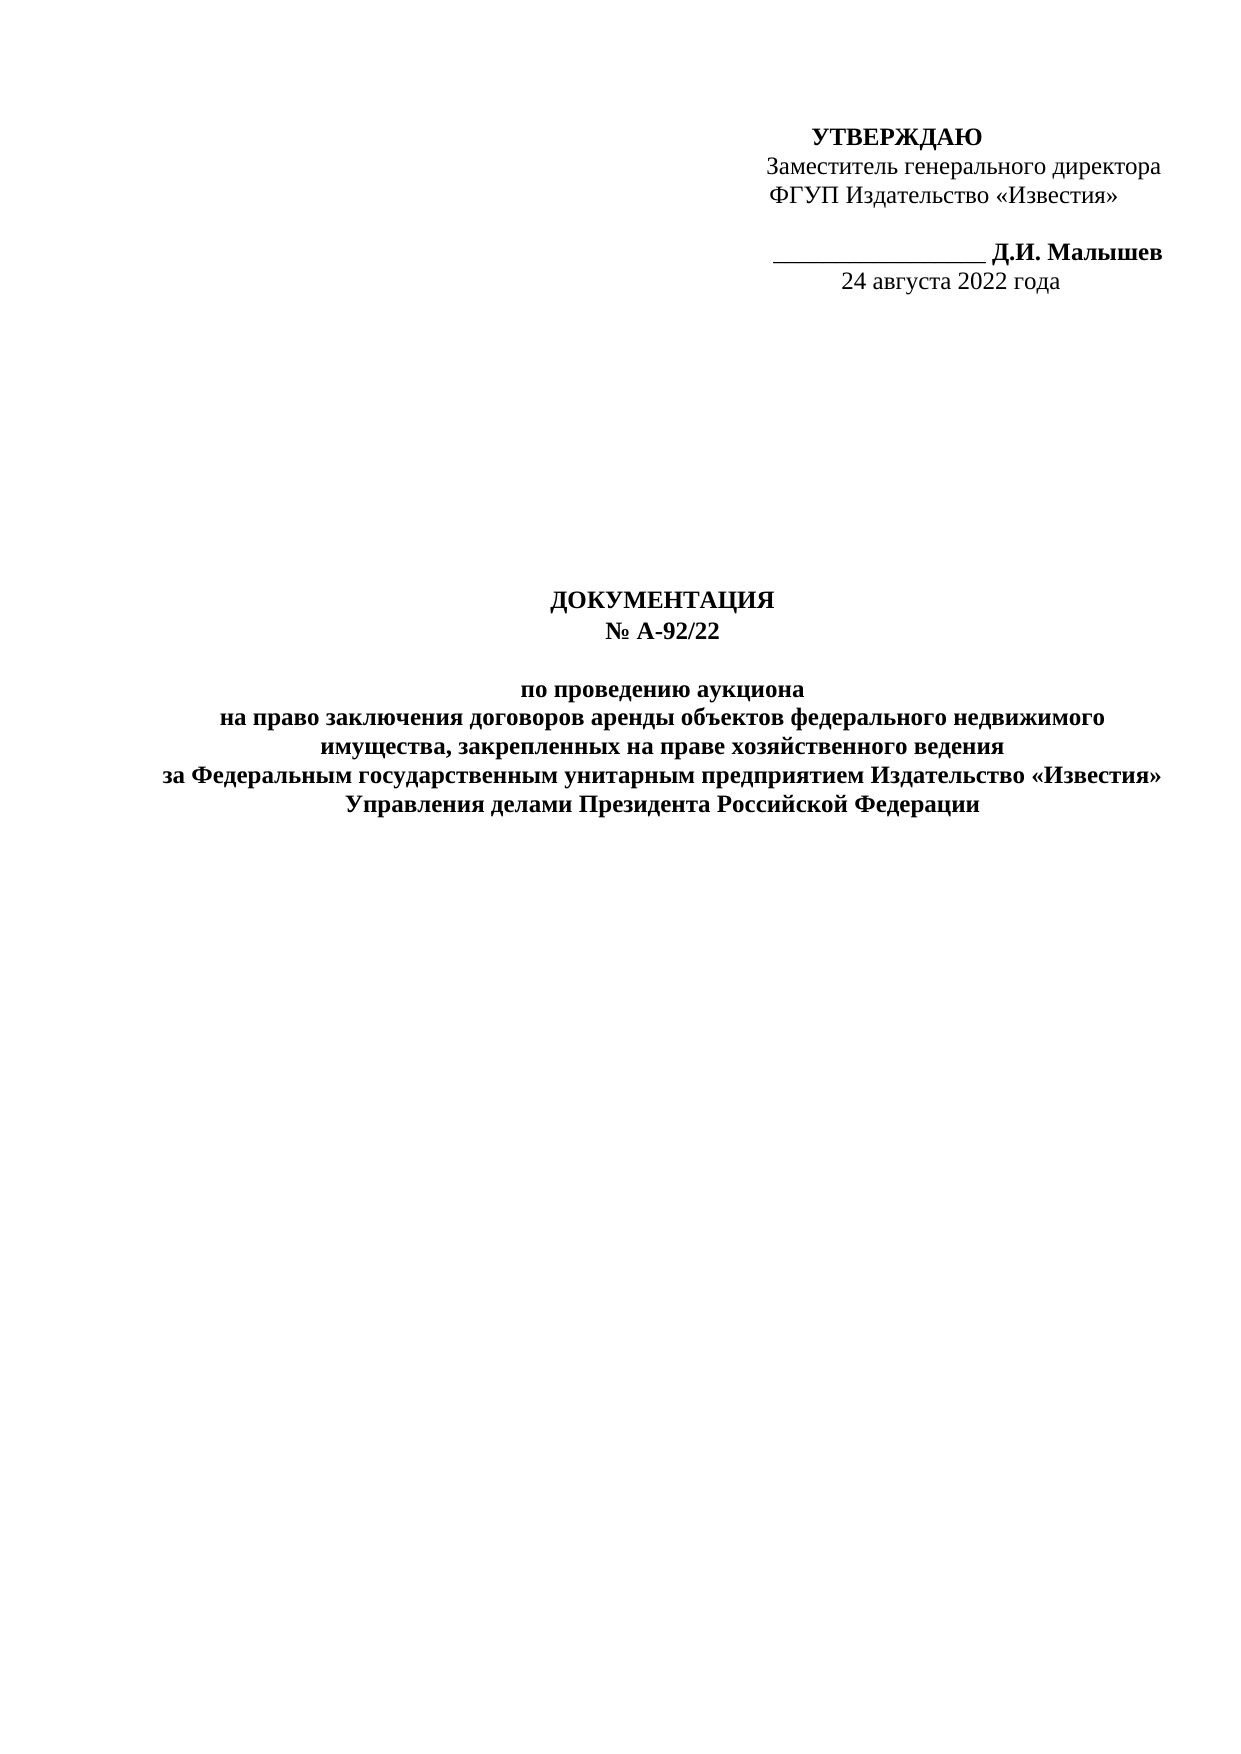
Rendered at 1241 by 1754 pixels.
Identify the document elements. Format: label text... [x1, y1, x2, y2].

subtitle № А-92/22 [162, 614, 1162, 645]
subtitle на право заключения договоров аренды объектов федерального недвижимого имущества, закрепленных на праве хозяйственного ведения [162, 702, 1162, 760]
text ФГУП Издательство «Известия» [631, 180, 1162, 209]
subtitle Управления делами Президента Российской Федерации [162, 789, 1162, 817]
subtitle за Федеральным государственным унитарным предприятием Издательство «Известия» [162, 760, 1162, 789]
subtitle по проведению аукциона [162, 674, 1162, 702]
text Заместитель генерального директора [631, 151, 1162, 180]
text _________________ Д.И. Малышев [631, 237, 1162, 266]
subtitle ДОКУМЕНТАЦИЯ [162, 582, 1162, 614]
text УТВЕРЖДАЮ [631, 122, 1162, 151]
text 24 августа 2022 года [631, 266, 1162, 295]
